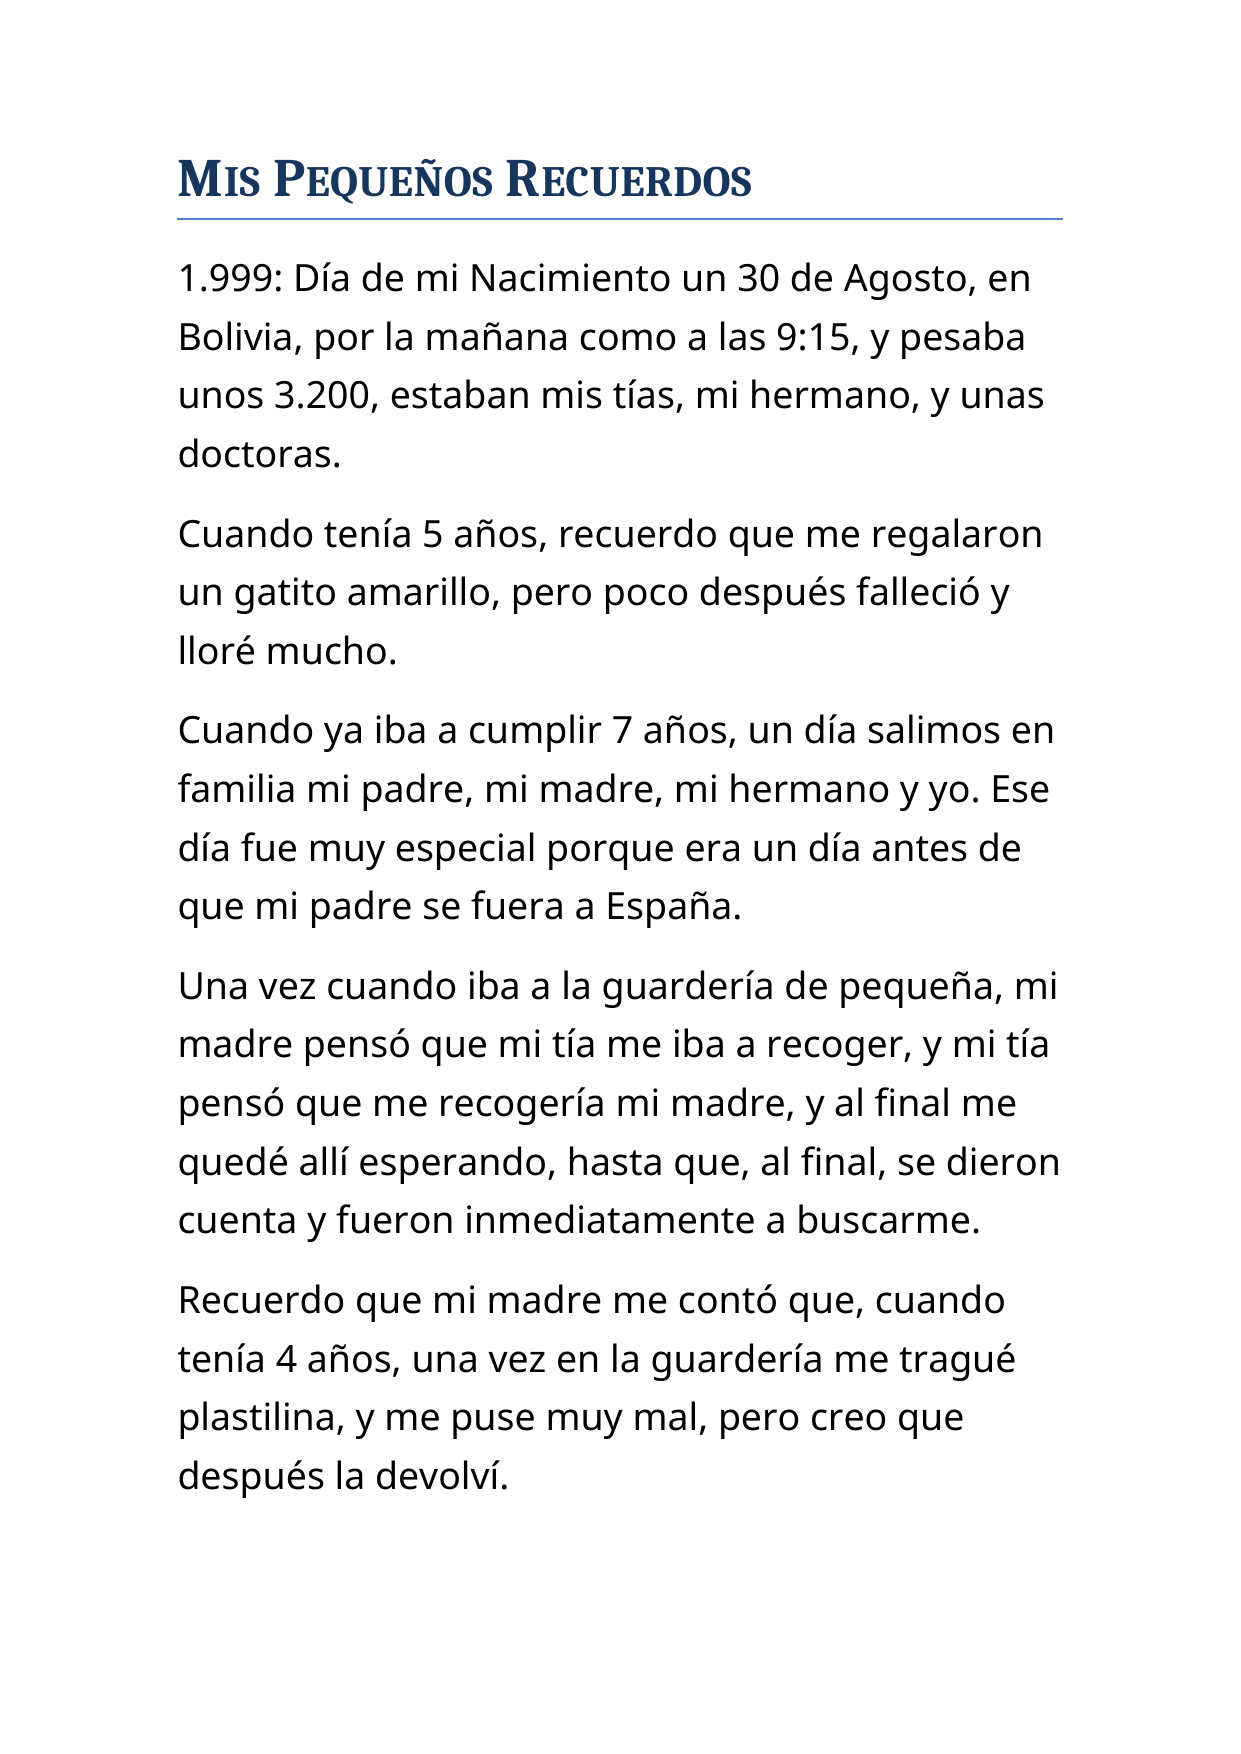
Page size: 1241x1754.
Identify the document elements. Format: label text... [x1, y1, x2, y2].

text Cuando tenía 5 años, recuerdo que me regalaron un gatito amarillo, pero poco después falleció y lloré mucho. [177, 507, 1063, 675]
text Una vez cuando iba a la guardería de pequeña, mi madre pensó que mi tía me iba a recoger, y mi tía pensó que me recogería mi madre, y al final me quedé allí esperando, hasta que, al final, se dieron cuenta y fueron inmediatamente a buscarme. [177, 959, 1063, 1245]
text 1.999: Día de mi Nacimiento un 30 de Agosto, en Bolivia, por la mañana como a las 9:15, y pesaba unos 3.200, estaban mis tías, mi hermano, y unas doctoras. [177, 252, 1063, 478]
title Mis Pequeños Recuerdos [177, 148, 1063, 218]
text Cuando ya iba a cumplir 7 años, un día salimos en familia mi padre, mi madre, mi hermano y yo. Ese día fue muy especial porque era un día antes de que mi padre se fuera a España. [177, 704, 1063, 931]
text Recuerdo que mi madre me contó que, cuando tenía 4 años, una vez en la guardería me tragué plastilina, y me puse muy mal, pero creo que después la devolví. [177, 1273, 1063, 1500]
